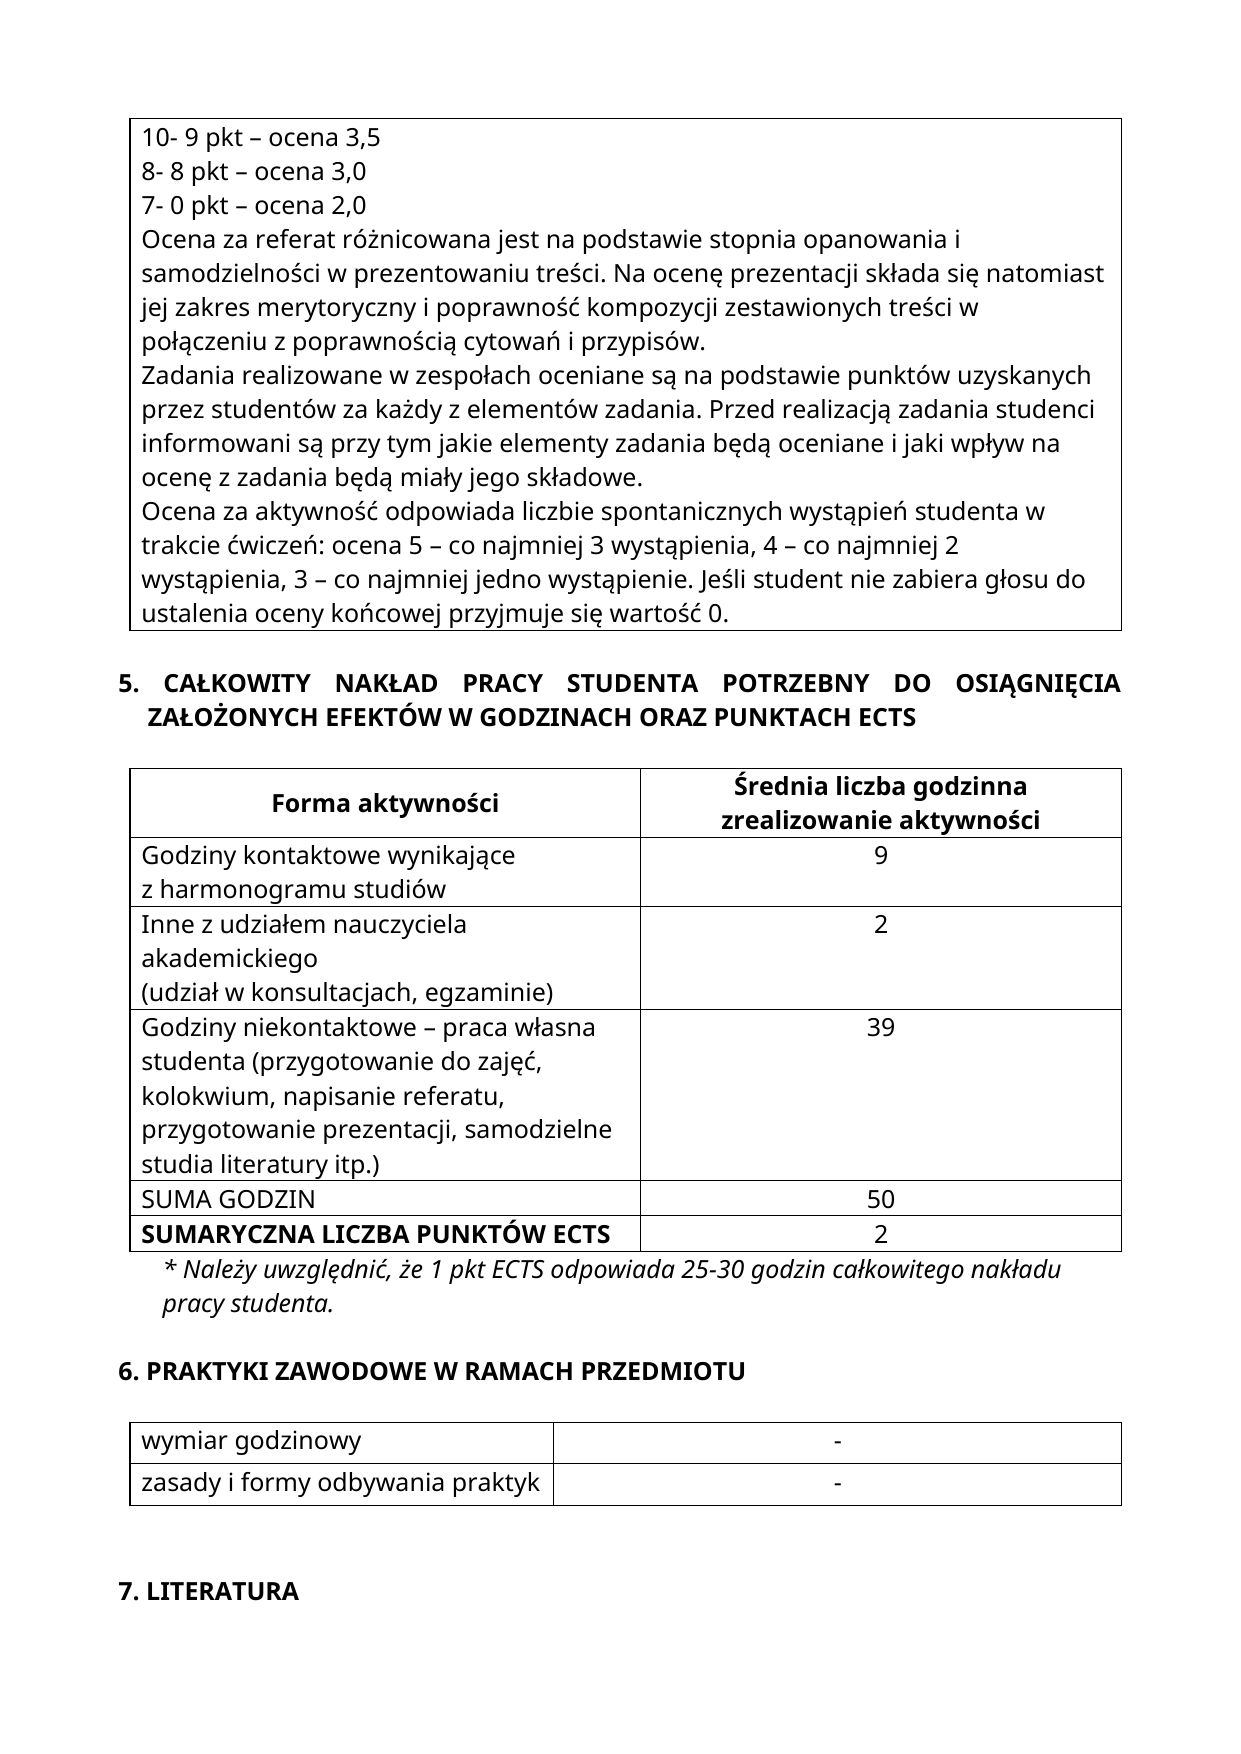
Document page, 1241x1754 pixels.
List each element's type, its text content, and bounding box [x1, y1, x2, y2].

table_header wymiar godzinowy [131, 1423, 553, 1463]
table_cell 50 [641, 1181, 1121, 1215]
text 7. LITERATURA [118, 1574, 1122, 1608]
table_cell SUMARYCZNA LICZBA PUNKTÓW ECTS [131, 1216, 640, 1251]
table_cell Inne z udziałem nauczyciela akademickiego (udział w konsultacjach, egzaminie) [131, 907, 640, 1009]
table_cell - [554, 1464, 1121, 1504]
table_cell 2 [641, 1216, 1121, 1251]
table_cell zasady i formy odbywania praktyk [131, 1464, 553, 1504]
text * Należy uwzględnić, że 1 pkt ECTS odpowiada 25-30 godzin całkowitego nakładu pracy studenta. [162, 1252, 1122, 1320]
table_cell 9 [641, 838, 1121, 906]
text 6. PRAKTYKI ZAWODOWE W RAMACH PRZEDMIOTU [118, 1354, 1122, 1388]
text 5. CAŁKOWITY NAKŁAD PRACY STUDENTA POTRZEBNY DO OSIĄGNIĘCIA ZAŁOŻONYCH EFEKTÓW W GODZINACH ORAZ PUNKTACH ECTS [118, 665, 1122, 733]
table_cell Godziny niekontaktowe – praca własna studenta (przygotowanie do zajęć, kolokwium, napisanie referatu, przygotowanie prezentacji, samodzielne studia literatury itp.) [131, 1010, 640, 1180]
table_cell SUMA GODZIN [131, 1181, 640, 1215]
table_cell 39 [641, 1010, 1121, 1180]
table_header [131, 119, 1121, 630]
table_cell Godziny kontaktowe wynikające z harmonogramu studiów [131, 838, 640, 906]
table_header Średnia liczba godzinna zrealizowanie aktywności [641, 769, 1121, 837]
table_header - [554, 1423, 1121, 1463]
table_cell 2 [641, 907, 1121, 1009]
table_header Forma aktywności [131, 769, 640, 837]
